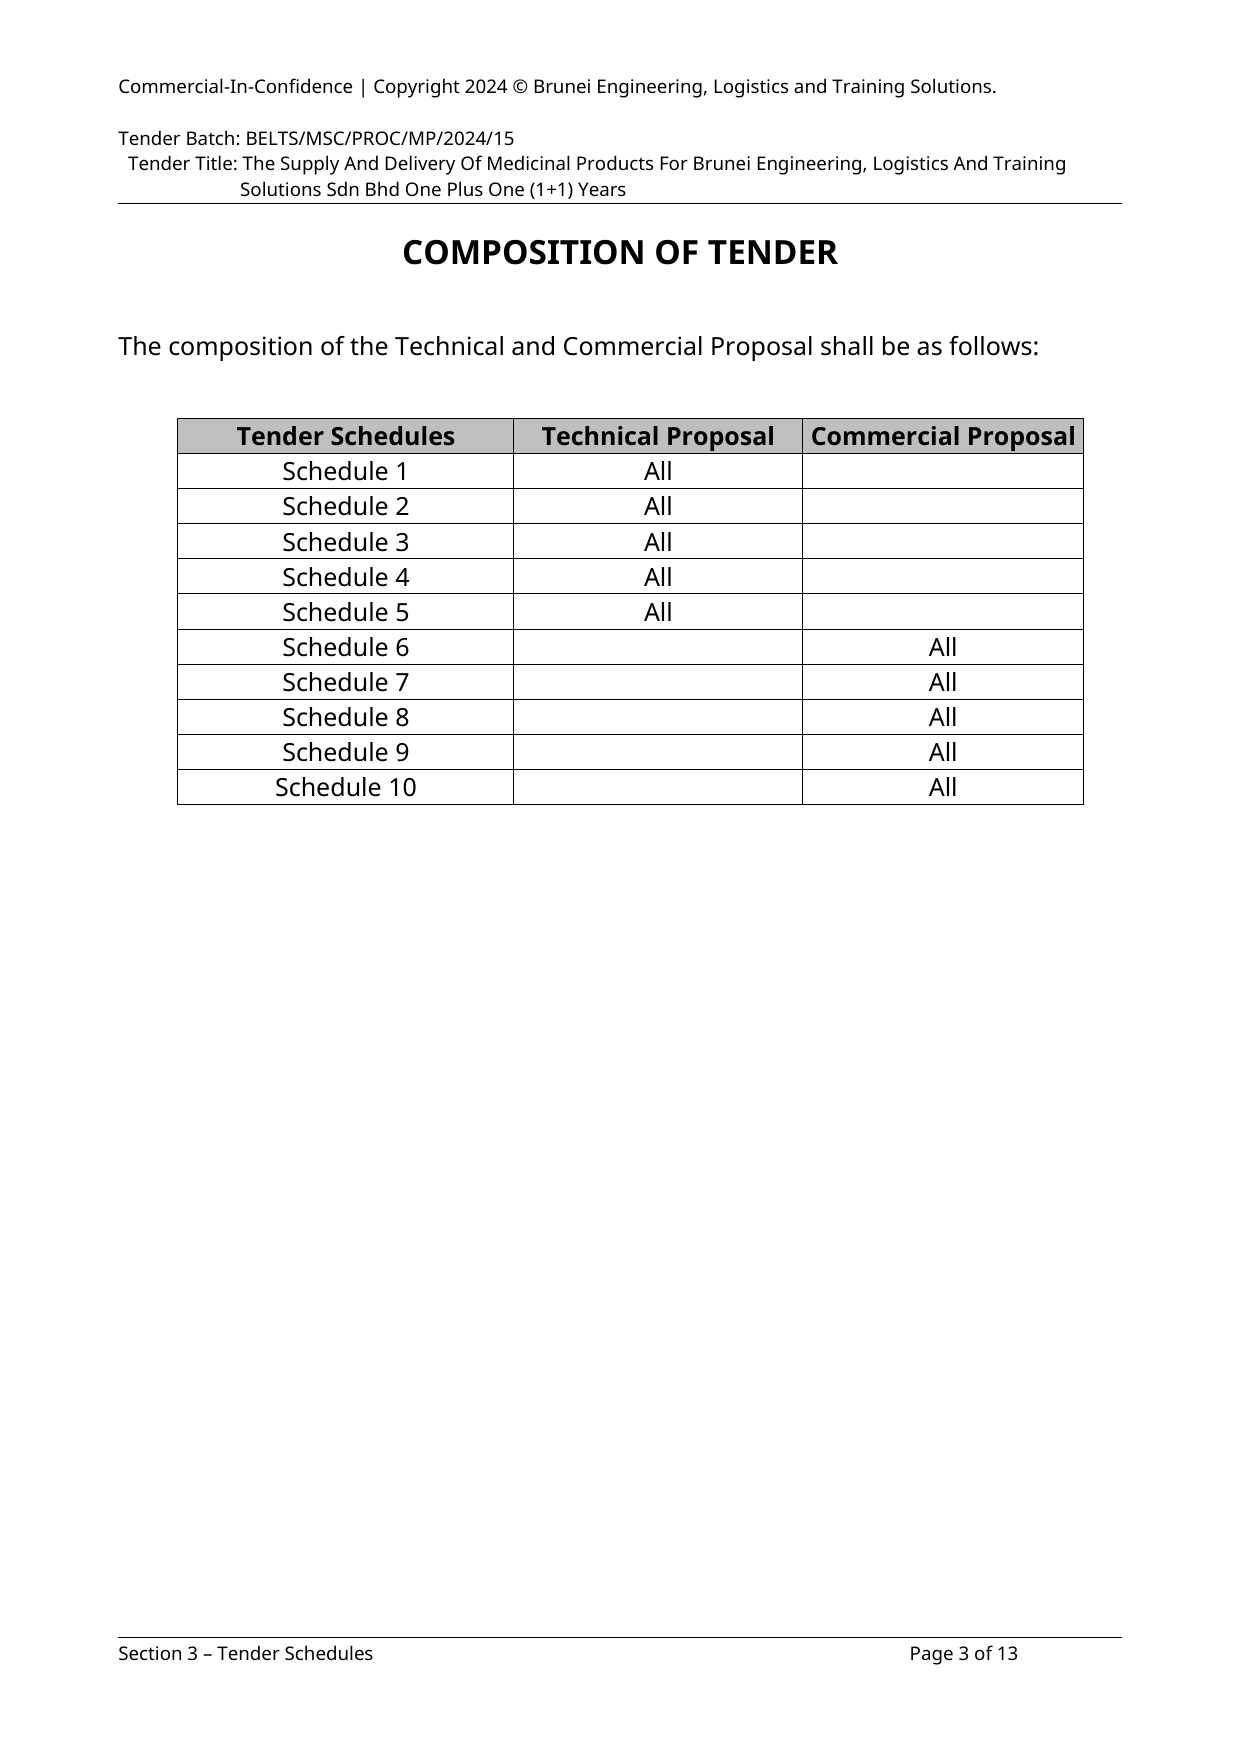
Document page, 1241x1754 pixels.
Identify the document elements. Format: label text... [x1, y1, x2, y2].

table_cell All [803, 770, 1083, 804]
table_cell All [514, 489, 802, 523]
table_cell All [514, 524, 802, 558]
table_cell All [803, 735, 1083, 769]
table_cell [514, 665, 802, 699]
table_cell [803, 594, 1083, 628]
table_cell Schedule 4 [178, 559, 513, 593]
table_cell [514, 770, 802, 804]
table_header Tender Schedules [178, 419, 513, 453]
text The composition of the Technical and Commercial Proposal shall be as follows: [118, 329, 1122, 363]
table_cell All [803, 700, 1083, 734]
table_cell Schedule 7 [178, 665, 513, 699]
table_cell Schedule 1 [178, 454, 513, 488]
table_cell Schedule 3 [178, 524, 513, 558]
table_cell Schedule 10 [178, 770, 513, 804]
table_cell Schedule 8 [178, 700, 513, 734]
table_cell [803, 559, 1083, 593]
table_cell All [803, 630, 1083, 663]
table_cell Schedule 9 [178, 735, 513, 769]
table_cell All [514, 559, 802, 593]
table_header Technical Proposal [514, 419, 802, 453]
table_cell [514, 700, 802, 734]
subtitle COMPOSITION OF TENDER [118, 228, 1122, 274]
table_cell Schedule 2 [178, 489, 513, 523]
table_cell All [514, 454, 802, 488]
table_cell [514, 630, 802, 663]
table_cell [514, 735, 802, 769]
table_cell All [803, 665, 1083, 699]
table_header Commercial Proposal [803, 419, 1083, 453]
table_cell Schedule 6 [178, 630, 513, 663]
table_cell All [514, 594, 802, 628]
table_cell Schedule 5 [178, 594, 513, 628]
table_cell [803, 454, 1083, 488]
table_cell [803, 489, 1083, 523]
table_cell [803, 524, 1083, 558]
